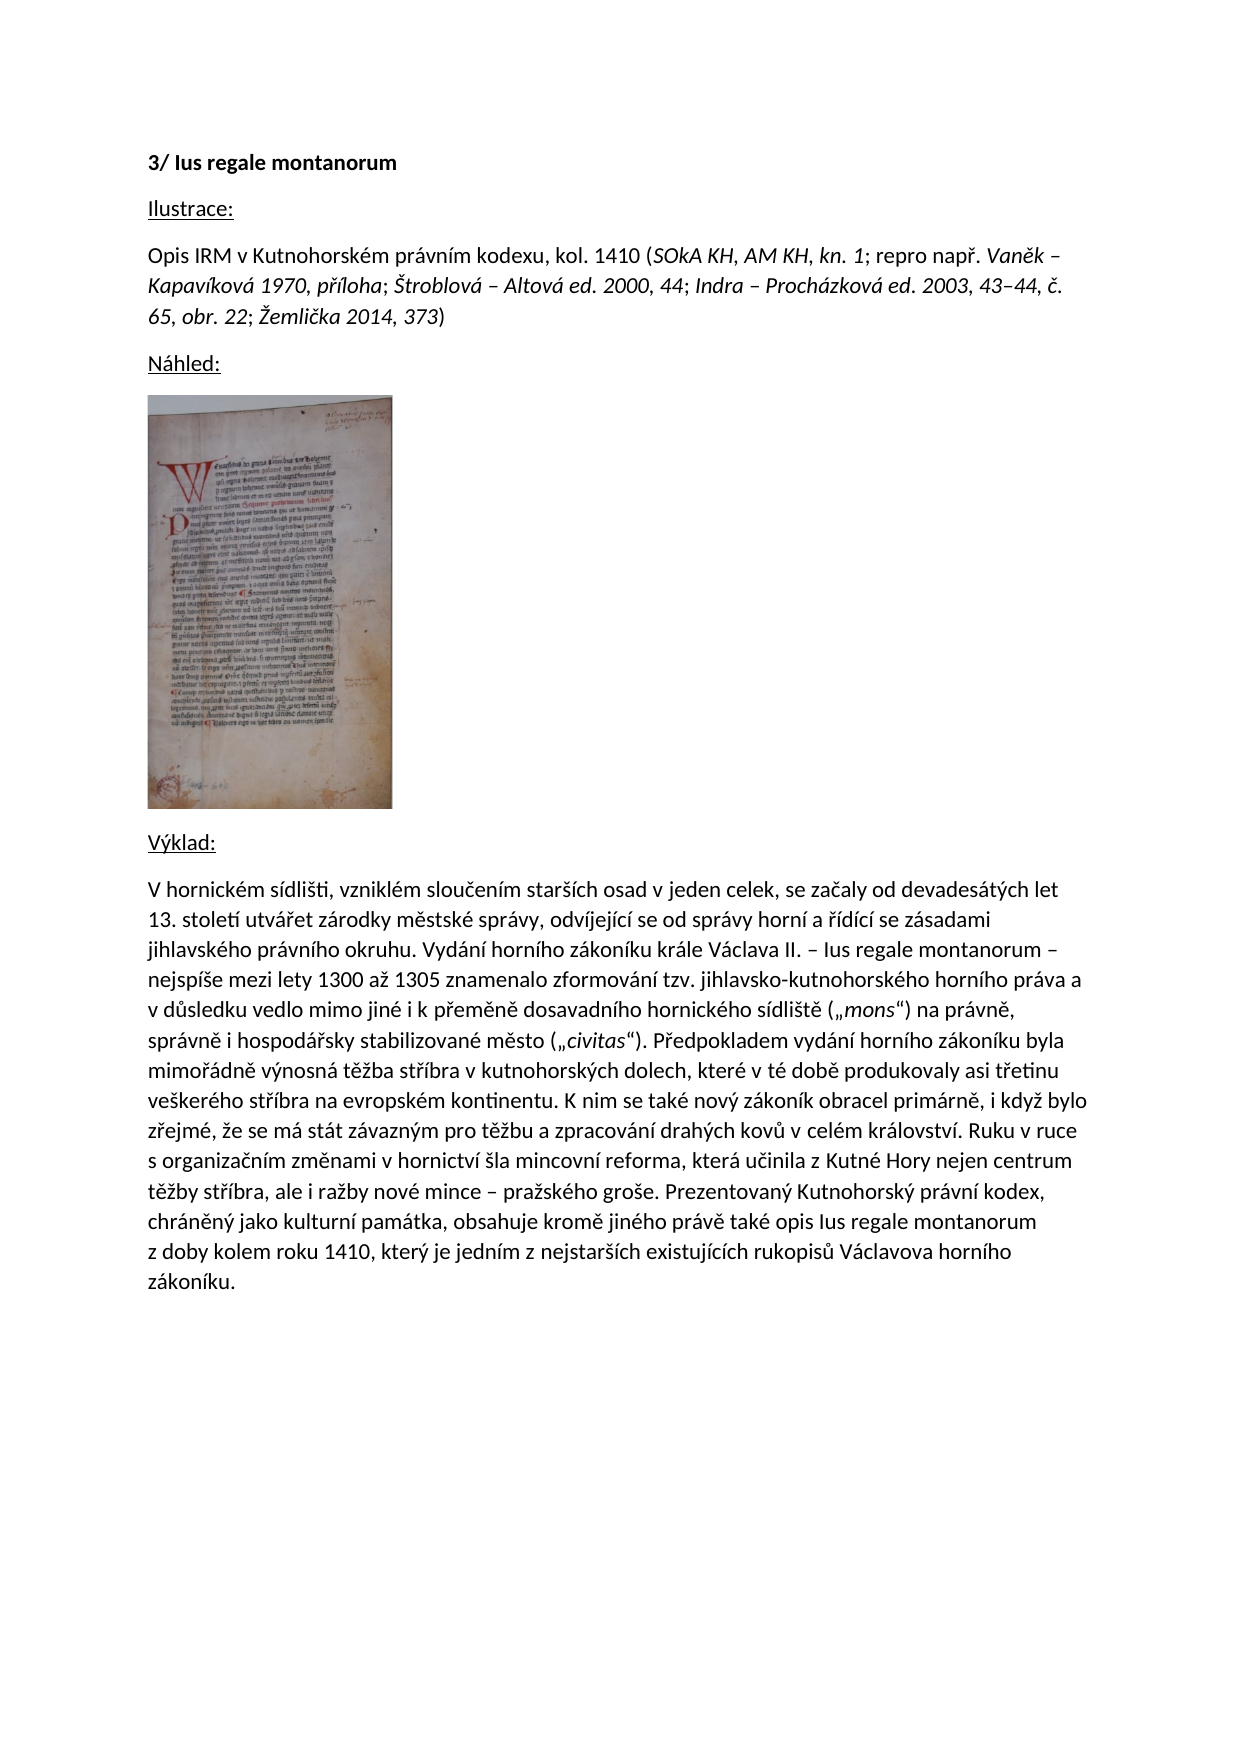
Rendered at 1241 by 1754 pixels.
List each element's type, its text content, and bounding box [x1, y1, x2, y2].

text Výklad: [148, 828, 1093, 856]
text V hornickém sídlišti, vzniklém sloučením starších osad v jeden celek, se začaly od devadesátých let 13. století utvářet zárodky městské správy, odvíjející se od správy horní a řídící se zásadami jihlavského právního okruhu. Vydání horního zákoníku krále Václava II. – Ius regale montanorum – nejspíše mezi lety 1300 až 1305 znamenalo zformování tzv. jihlavsko-kutnohorského horního práva a v důsledku vedlo mimo jiné i k přeměně dosavadního hornického sídliště („mons“) na právně, správně i hospodářsky stabilizované město („civitas“). Předpokladem vydání horního zákoníku byla mimořádně výnosná těžba stříbra v kutnohorských dolech, které v té době produkovaly asi třetinu veškerého stříbra na evropském kontinentu. K nim se také nový zákoník obracel primárně, i když bylo zřejmé, že se má stát závazným pro těžbu a zpracování drahých kovů v celém království. Ruku v ruce s organizačním změnami v hornictví šla mincovní reforma, která učinila z Kutné Hory nejen centrum těžby stříbra, ale i ražby nové mince – pražského groše. Prezentovaný Kutnohorský právní kodex, chráněný jako kulturní památka, obsahuje kromě jiného právě také opis Ius regale montanorum z doby kolem roku 1410, který je jedním z nejstarších existujících rukopisů Václavova horního zákoníku. [148, 875, 1093, 1296]
text Náhled: [148, 349, 1093, 377]
text Opis IRM v Kutnohorském právním kodexu, kol. 1410 (SOkA KH, AM KH, kn. 1; repro např. Vaněk – Kapavíková 1970, příloha; Štroblová – Altová ed. 2000, 44; Indra – Procházková ed. 2003, 43–44, č. 65, obr. 22; Žemlička 2014, 373) [148, 241, 1093, 330]
text Ilustrace: [148, 194, 1093, 222]
text 3/ Ius regale montanorum [148, 148, 1093, 176]
picture [147, 395, 393, 809]
